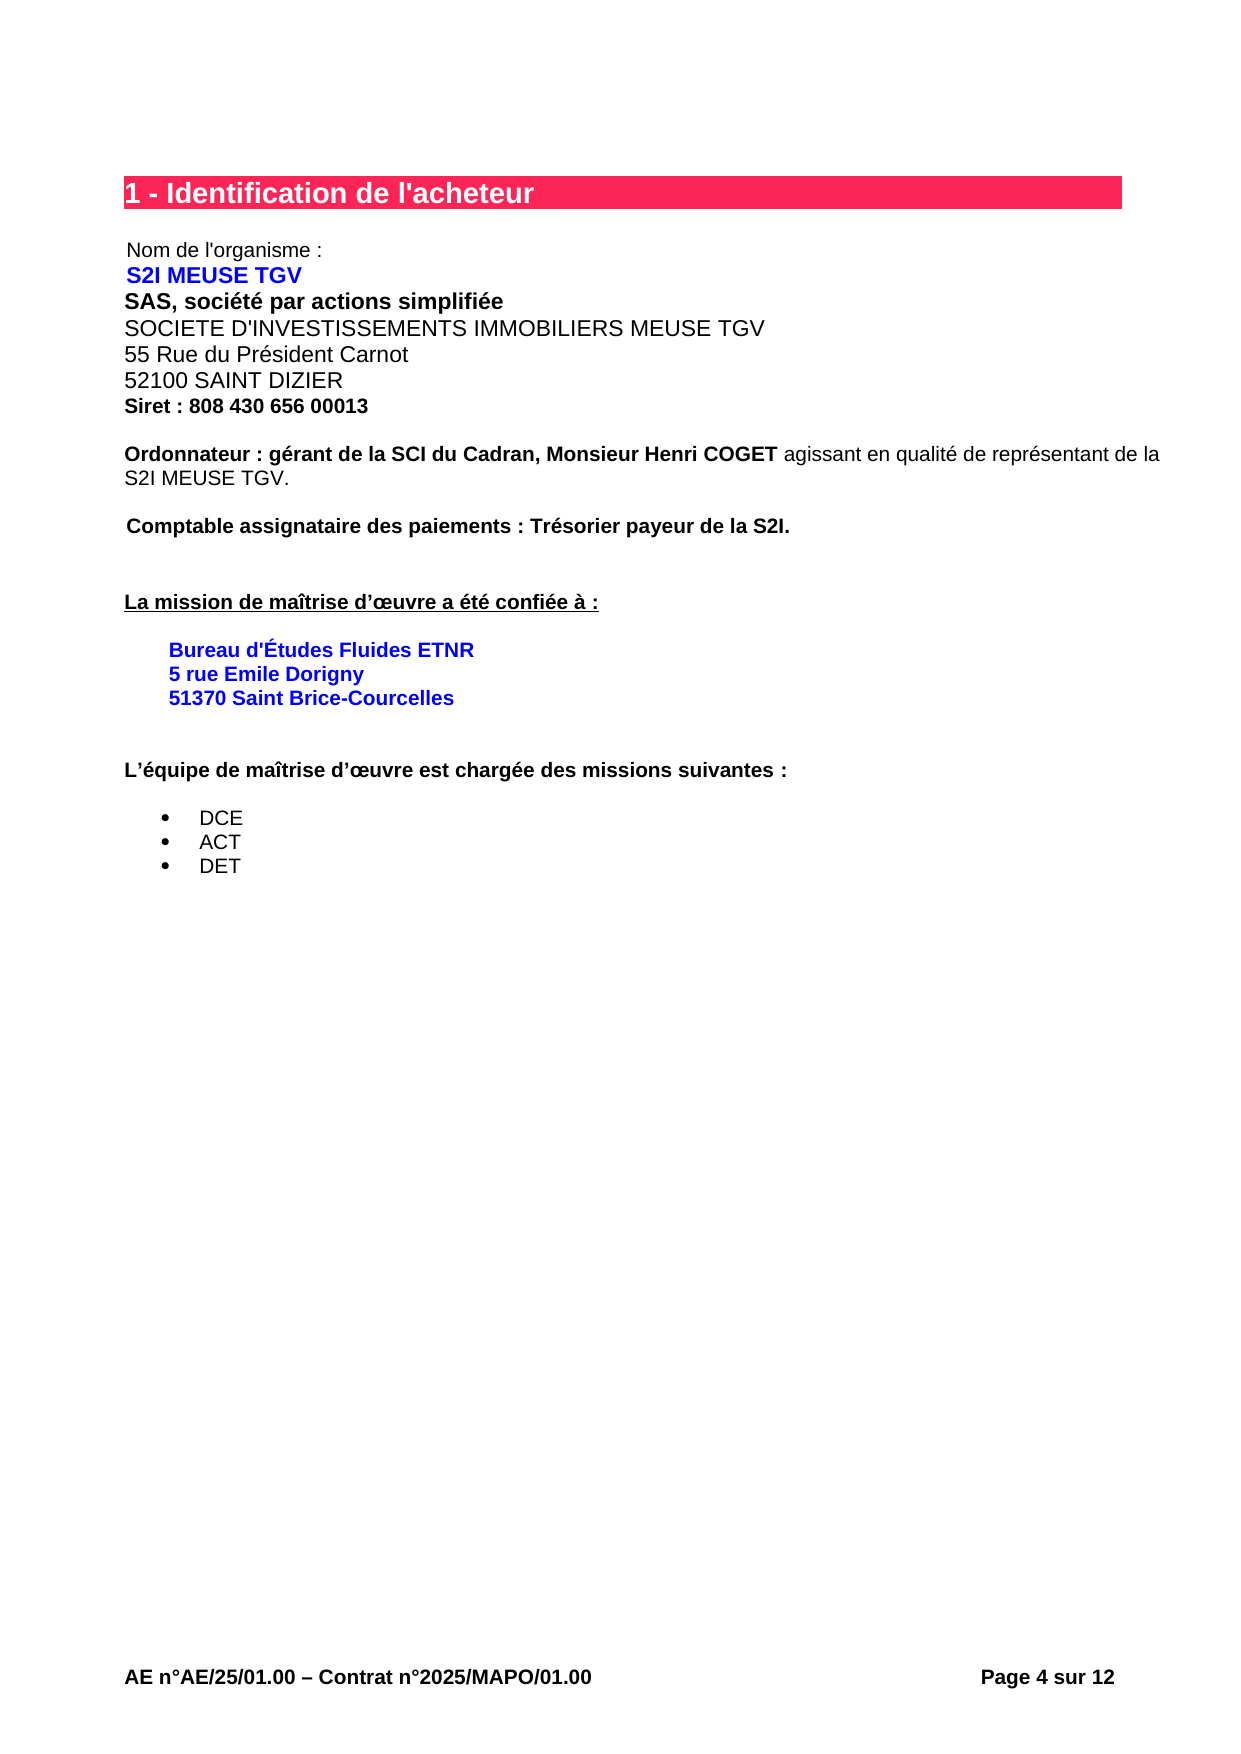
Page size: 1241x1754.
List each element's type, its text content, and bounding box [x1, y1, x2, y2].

text 55 Rue du Président Carnot [124, 341, 1122, 367]
text Bureau d'Études Fluides ETNR [168, 638, 1122, 662]
text 5 rue Emile Dorigny [168, 662, 1122, 686]
text Comptable assignataire des paiements : Trésorier payeur de la S2I. [126, 513, 1120, 537]
text 52100 SAINT DIZIER [124, 367, 1122, 394]
list DET [162, 854, 1122, 878]
list ACT [162, 830, 1122, 854]
list DCE [162, 806, 1122, 830]
text Nom de l'organisme : [126, 238, 1120, 262]
text L’équipe de maîtrise d’œuvre est chargée des missions suivantes : [124, 758, 1122, 782]
text Ordonnateur : gérant de la SCI du Cadran, Monsieur Henri COGET agissant en qualité de représentant de la S2I MEUSE TGV. [124, 442, 1164, 489]
text Siret : 808 430 656 00013 [124, 394, 1122, 418]
text 51370 Saint Brice-Courcelles [168, 686, 1122, 710]
text SAS, société par actions simplifiée [124, 288, 1122, 314]
text La mission de maîtrise d’œuvre a été confiée à : [124, 590, 1122, 614]
text S2I MEUSE TGV [126, 262, 1120, 288]
text SOCIETE D'INVESTISSEMENTS IMMOBILIERS MEUSE TGV [124, 314, 1122, 341]
subtitle 1 - Identification de l'acheteur [124, 176, 1122, 209]
